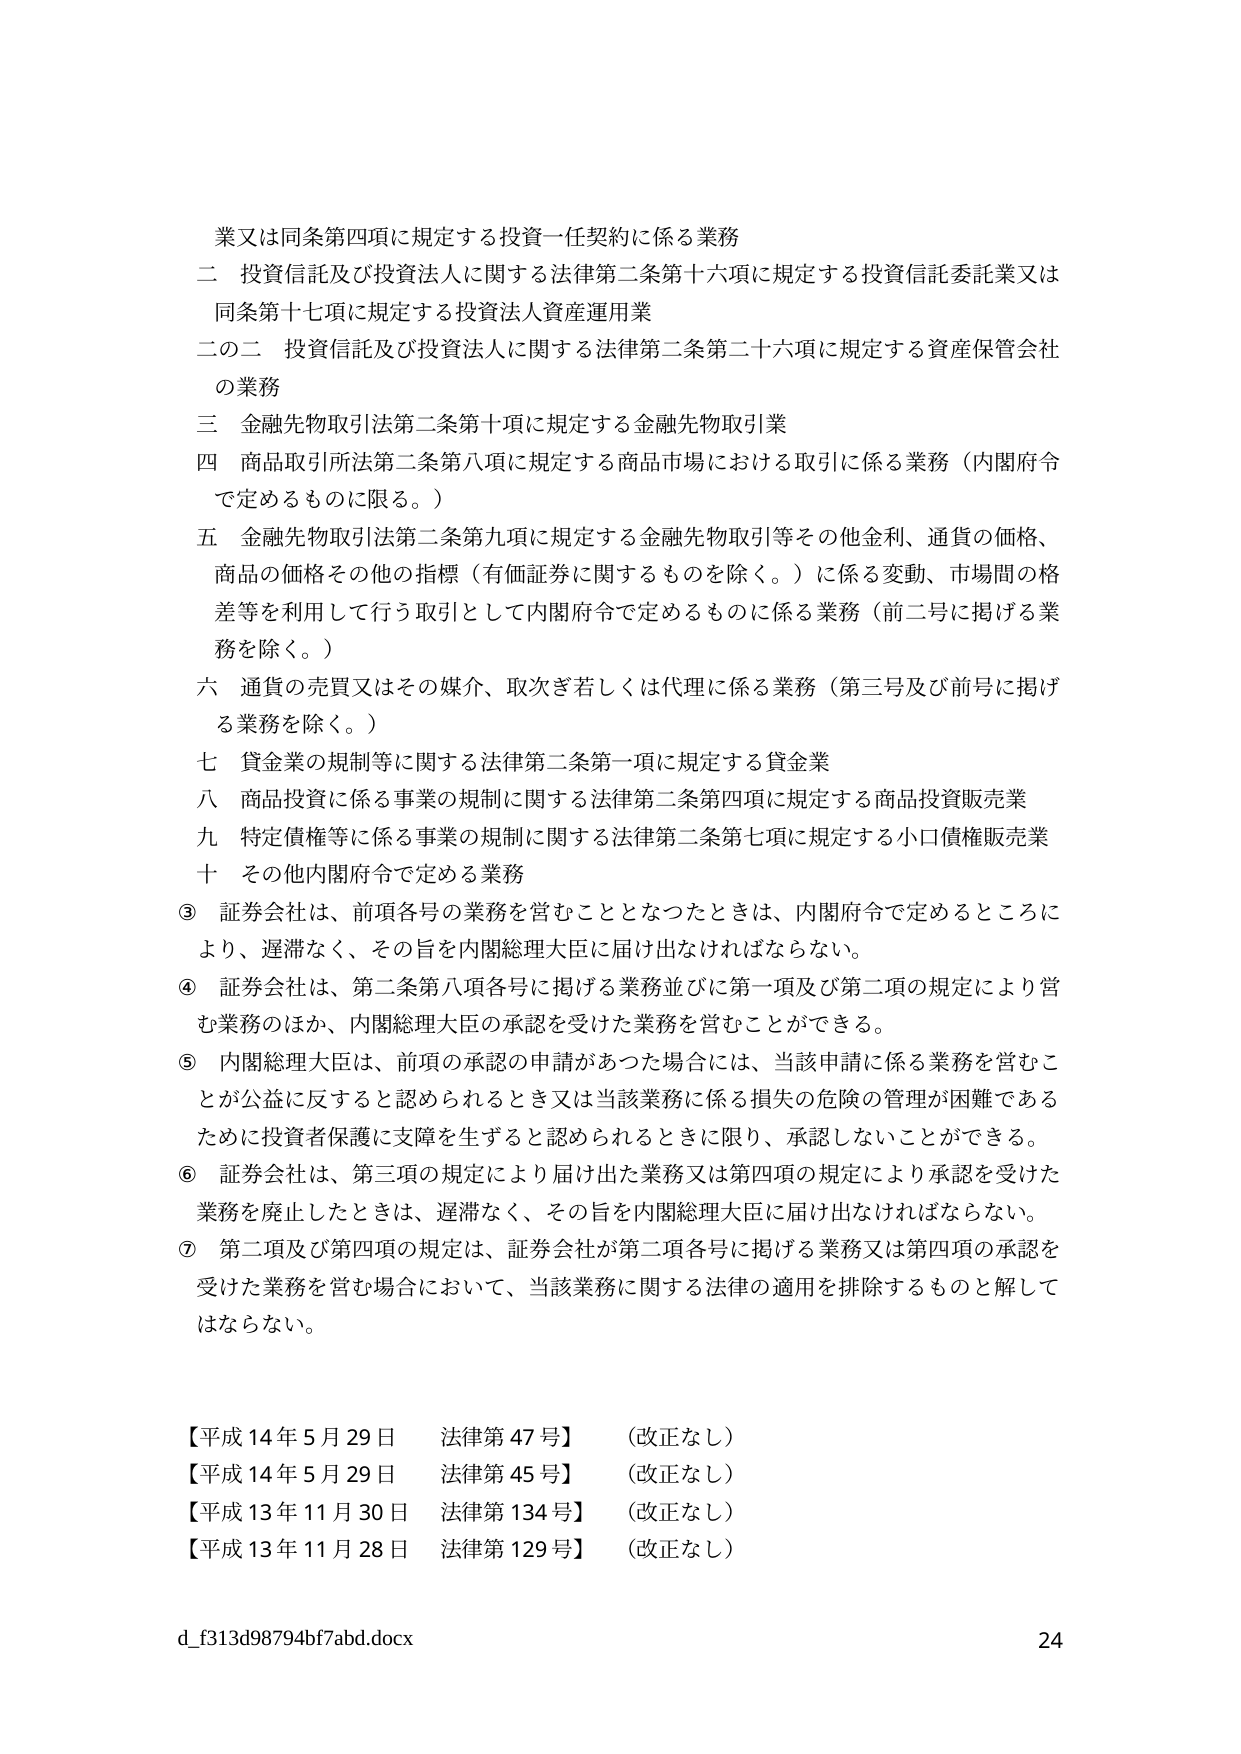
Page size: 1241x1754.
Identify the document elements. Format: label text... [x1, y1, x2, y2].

text ⑤ 内閣総理大臣は、前項の承認の申請があつた場合には、当該申請に係る業務を営むことが公益に反すると認められるとき又は当該業務に係る損失の危険の管理が困難であるために投資者保護に支障を生ずると認められるときに限り、承認しないことができる。 [177, 1042, 1063, 1154]
text ⑥ 証券会社は、第三項の規定により届け出た業務又は第四項の規定により承認を受けた業務を廃止したときは、遅滞なく、その旨を内閣総理大臣に届け出なければならない。 [177, 1154, 1063, 1229]
text 【平成14年5月29日 法律第45号】 （改正なし） [177, 1454, 1063, 1492]
text 三 金融先物取引法第二条第十項に規定する金融先物取引業 [196, 404, 1063, 442]
text ④ 証券会社は、第二条第八項各号に掲げる業務並びに第一項及び第二項の規定により営む業務のほか、内閣総理大臣の承認を受けた業務を営むことができる。 [177, 967, 1063, 1042]
text 【平成13年11月28日 法律第129号】 （改正なし） [177, 1529, 1063, 1567]
text 二の二 投資信託及び投資法人に関する法律第二条第二十六項に規定する資産保管会社の業務 [196, 329, 1063, 404]
text ⑦ 第二項及び第四項の規定は、証券会社が第二項各号に掲げる業務又は第四項の承認を受けた業務を営む場合において、当該業務に関する法律の適用を排除するものと解してはならない。 [177, 1229, 1063, 1342]
text 【平成14年5月29日 法律第47号】 （改正なし） [177, 1417, 1063, 1454]
text 八 商品投資に係る事業の規制に関する法律第二条第四項に規定する商品投資販売業 [196, 779, 1063, 817]
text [196, 217, 1063, 254]
text 【平成13年11月30日 法律第134号】 （改正なし） [177, 1492, 1063, 1529]
text 七 貸金業の規制等に関する法律第二条第一項に規定する貸金業 [196, 742, 1063, 779]
text 十 その他内閣府令で定める業務 [196, 854, 1063, 892]
text 四 商品取引所法第二条第八項に規定する商品市場における取引に係る業務（内閣府令で定めるものに限る。） [196, 442, 1063, 517]
text 六 通貨の売買又はその媒介、取次ぎ若しくは代理に係る業務（第三号及び前号に掲げる業務を除く。） [196, 667, 1063, 742]
text 五 金融先物取引法第二条第九項に規定する金融先物取引等その他金利、通貨の価格、商品の価格その他の指標（有価証券に関するものを除く。）に係る変動、市場間の格差等を利用して行う取引として内閣府令で定めるものに係る業務（前二号に掲げる業務を除く。） [196, 517, 1063, 667]
text 二 投資信託及び投資法人に関する法律第二条第十六項に規定する投資信託委託業又は同条第十七項に規定する投資法人資産運用業 [196, 254, 1063, 329]
text 九 特定債権等に係る事業の規制に関する法律第二条第七項に規定する小口債権販売業 [196, 817, 1063, 854]
text ③ 証券会社は、前項各号の業務を営むこととなつたときは、内閣府令で定めるところにより、遅滞なく、その旨を内閣総理大臣に届け出なければならない。 [177, 892, 1063, 967]
